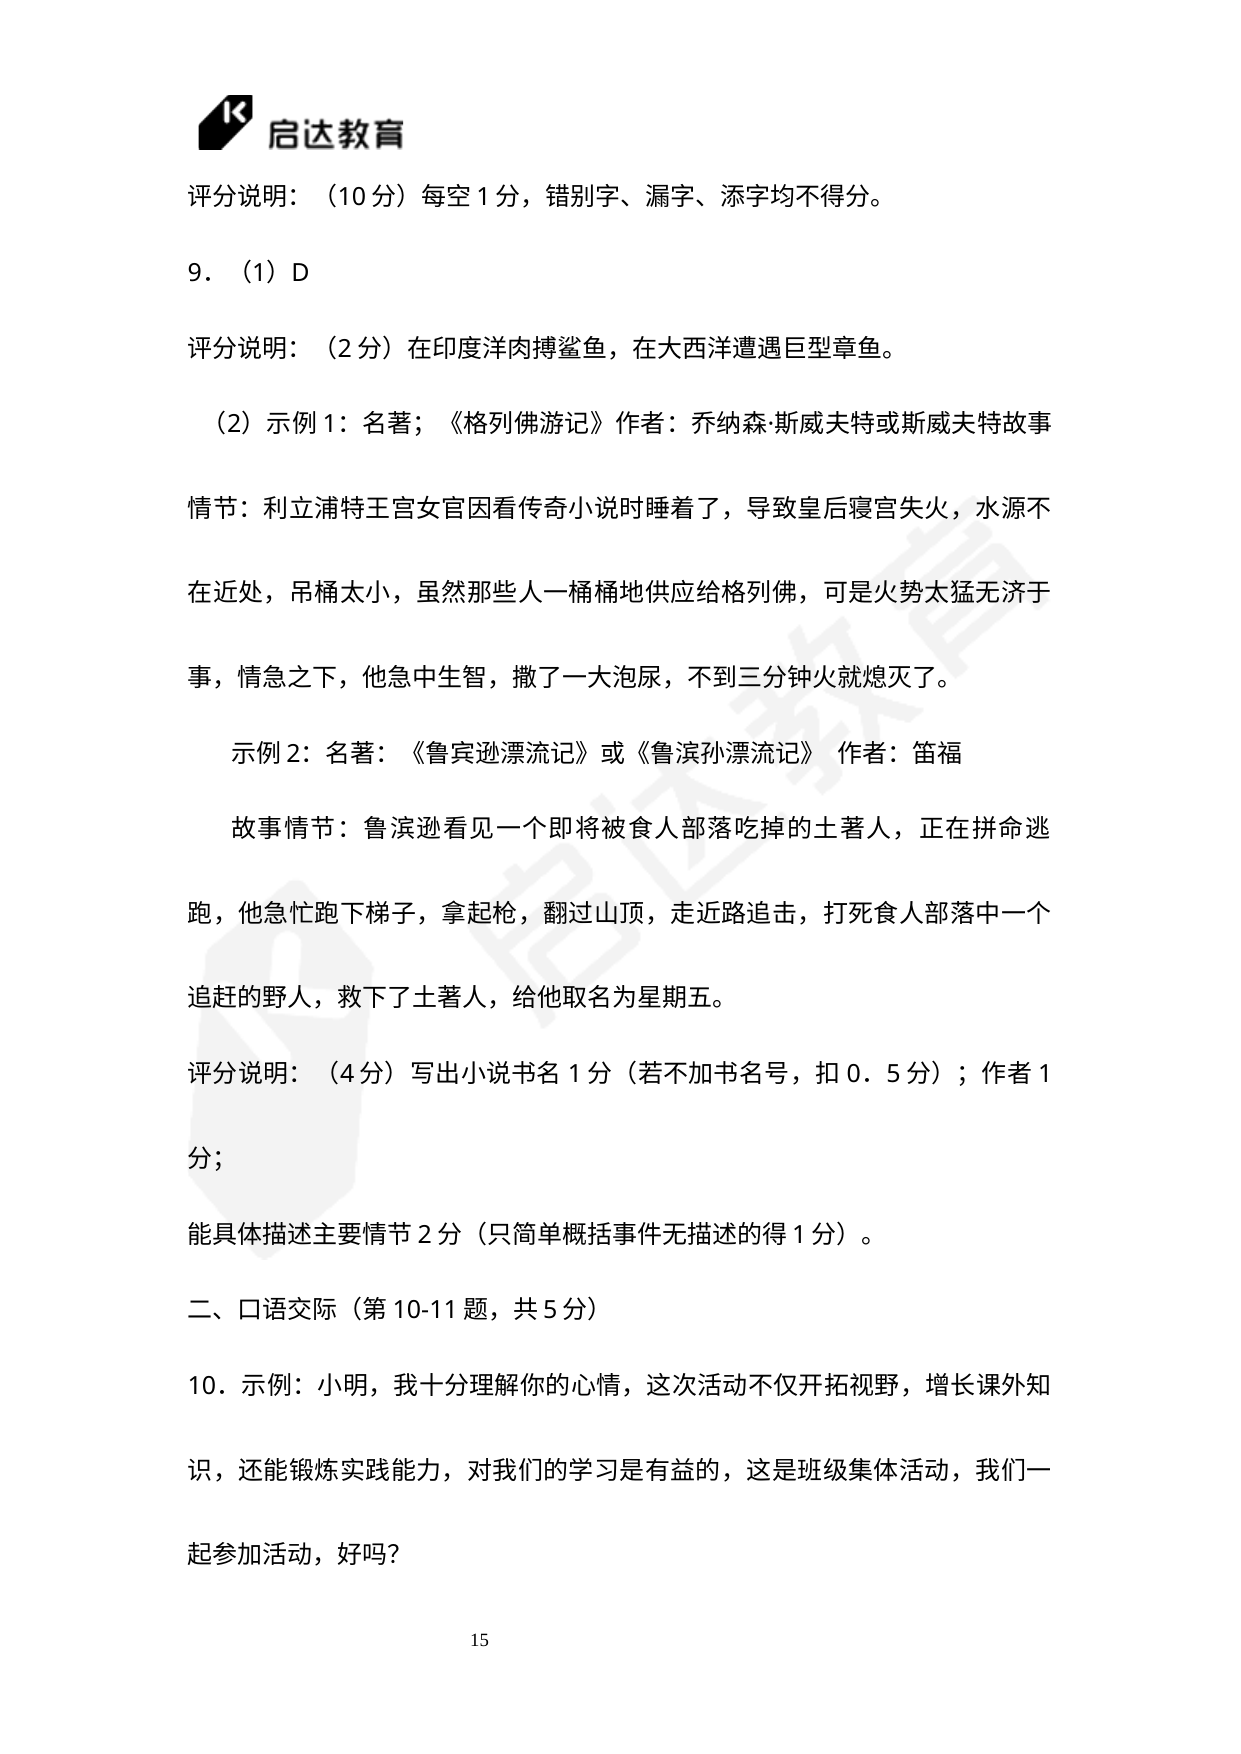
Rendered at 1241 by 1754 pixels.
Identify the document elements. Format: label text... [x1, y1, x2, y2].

text 示例2：名著：《鲁宾逊漂流记》或《鲁滨孙漂流记》 作者：笛福 [187, 719, 1053, 784]
text 能具体描述主要情节2分（只简单概括事件无描述的得1分）。 [187, 1200, 1053, 1265]
text 评分说明：（10分）每空1分，错别字、漏字、添字均不得分。 [187, 162, 1053, 227]
text 10．示例：小明，我十分理解你的心情，这次活动不仅开拓视野，增长课外知识，还能锻炼实践能力，对我们的学习是有益的，这是班级集体活动，我们一起参加活动，好吗？ [187, 1351, 1053, 1585]
text 故事情节：鲁滨逊看见一个即将被食人部落吃掉的土著人，正在拼命逃跑，他急忙跑下梯子，拿起枪，翻过山顶，走近路追击，打死食人部落中一个追赶的野人，救下了土著人，给他取名为星期五。 [187, 794, 1053, 1028]
text 9．（1）D [187, 238, 1053, 303]
text 评分说明：（4分）写出小说书名1分（若不加书名号，扣0．5分）；作者1分； [187, 1039, 1053, 1189]
text 评分说明：（2分）在印度洋肉搏鲨鱼，在大西洋遭遇巨型章鱼。 [187, 314, 1053, 379]
picture [198, 95, 404, 150]
text 二、口语交际（第10-11题，共5分） [187, 1276, 1053, 1341]
text （2）示例1：名著；《格列佛游记》作者：乔纳森·斯威夫特或斯威夫特故事情节：利立浦特王宫女官因看传奇小说时睡着了，导致皇后寝宫失火，水源不在近处，吊桶太小，虽然那些人一桶桶地供应给格列佛，可是火势太猛无济于事，情急之下，他急中生智，撒了一大泡尿，不到三分钟火就熄灭了。 [187, 389, 1053, 708]
